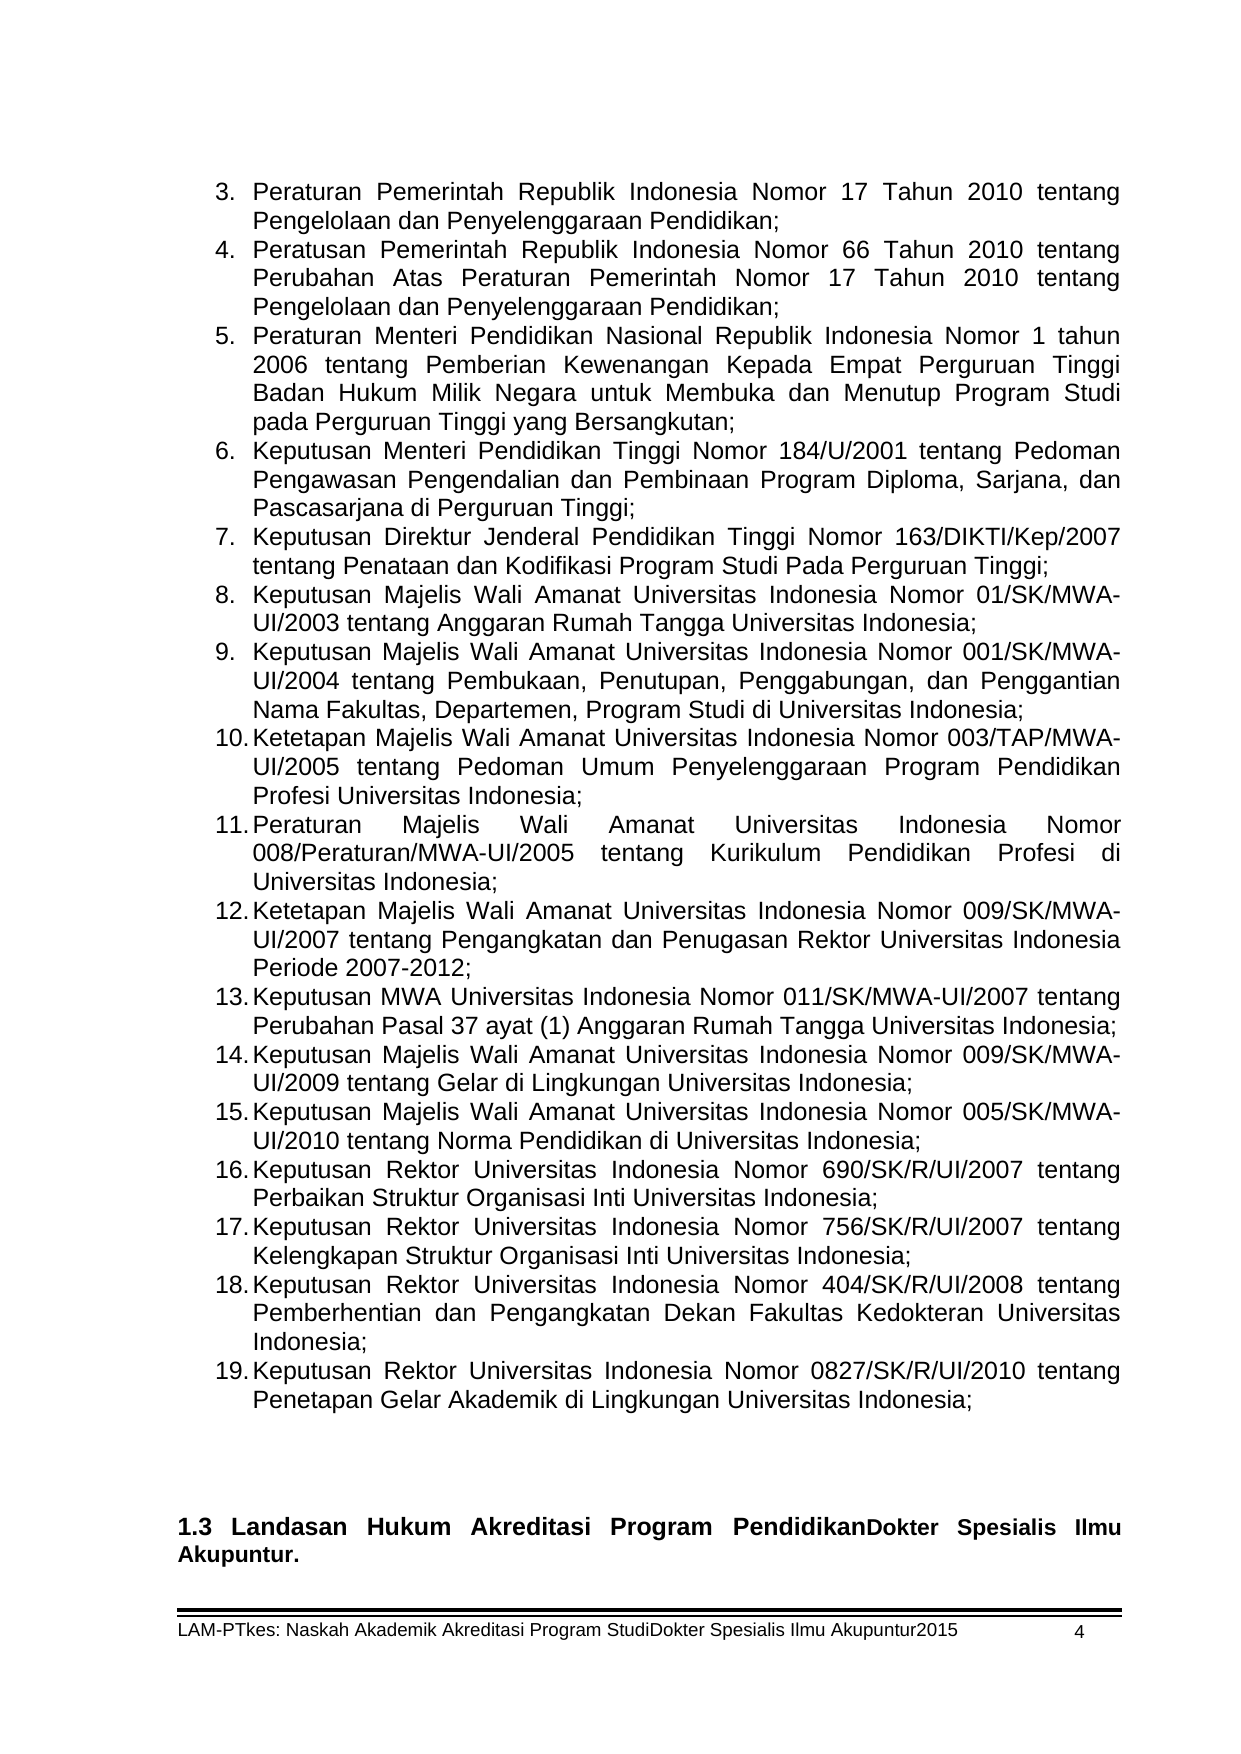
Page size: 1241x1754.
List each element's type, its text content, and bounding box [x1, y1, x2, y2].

list Peraturan Menteri Pendidikan Nasional Republik Indonesia Nomor 1 tahun 2006 tentang Pemberian Kewenangan Kepada Empat Perguruan Tinggi Badan Hukum Milik Negara untuk Membuka dan Menutup Program Studi pada Perguruan Tinggi yang Bersangkutan; [215, 321, 1122, 436]
list Peraturan Pemerintah Republik Indonesia Nomor 17 Tahun 2010 tentang Pengelolaan dan Penyelenggaraan Pendidikan; [215, 177, 1122, 235]
list Keputusan Majelis Wali Amanat Universitas Indonesia Nomor 01/SK/MWA-UI/2003 tentang Anggaran Rumah Tangga Universitas Indonesia; [215, 580, 1122, 637]
list Keputusan Majelis Wali Amanat Universitas Indonesia Nomor 001/SK/MWA-UI/2004 tentang Pembukaan, Penutupan, Penggabungan, dan Penggantian Nama Fakultas, Departemen, Program Studi di Universitas Indonesia; [215, 637, 1122, 723]
text 1.3 Landasan Hukum Akreditasi Program PendidikanDokter Spesialis Ilmu Akupuntur. [177, 1512, 1122, 1567]
list Peraturan Majelis Wali Amanat Universitas Indonesia Nomor 008/Peraturan/MWA-UI/2005 tentang Kurikulum Pendidikan Profesi di Universitas Indonesia; [215, 810, 1122, 896]
list Keputusan Direktur Jenderal Pendidikan Tinggi Nomor 163/DIKTI/Kep/2007 tentang Penataan dan Kodifikasi Program Studi Pada Perguruan Tinggi; [215, 522, 1122, 580]
list Keputusan Rektor Universitas Indonesia Nomor 404/SK/R/UI/2008 tentang Pemberhentian dan Pengangkatan Dekan Fakultas Kedokteran Universitas Indonesia; [215, 1270, 1122, 1356]
list Keputusan Rektor Universitas Indonesia Nomor 0827/SK/R/UI/2010 tentang Penetapan Gelar Akademik di Lingkungan Universitas Indonesia; [215, 1356, 1122, 1413]
list Keputusan Majelis Wali Amanat Universitas Indonesia Nomor 009/SK/MWA-UI/2009 tentang Gelar di Lingkungan Universitas Indonesia; [215, 1040, 1122, 1097]
list Ketetapan Majelis Wali Amanat Universitas Indonesia Nomor 009/SK/MWA-UI/2007 tentang Pengangkatan dan Penugasan Rektor Universitas Indonesia Periode 2007-2012; [215, 896, 1122, 982]
list Keputusan Rektor Universitas Indonesia Nomor 690/SK/R/UI/2007 tentang Perbaikan Struktur Organisasi Inti Universitas Indonesia; [215, 1155, 1122, 1212]
list Keputusan Rektor Universitas Indonesia Nomor 756/SK/R/UI/2007 tentang Kelengkapan Struktur Organisasi Inti Universitas Indonesia; [215, 1212, 1122, 1270]
list Keputusan MWA Universitas Indonesia Nomor 011/SK/MWA-UI/2007 tentang Perubahan Pasal 37 ayat (1) Anggaran Rumah Tangga Universitas Indonesia; [215, 982, 1122, 1040]
list Keputusan Majelis Wali Amanat Universitas Indonesia Nomor 005/SK/MWA-UI/2010 tentang Norma Pendidikan di Universitas Indonesia; [215, 1097, 1122, 1155]
list Peratusan Pemerintah Republik Indonesia Nomor 66 Tahun 2010 tentang Perubahan Atas Peraturan Pemerintah Nomor 17 Tahun 2010 tentang Pengelolaan dan Penyelenggaraan Pendidikan; [215, 235, 1122, 321]
list Ketetapan Majelis Wali Amanat Universitas Indonesia Nomor 003/TAP/MWA-UI/2005 tentang Pedoman Umum Penyelenggaraan Program Pendidikan Profesi Universitas Indonesia; [215, 723, 1122, 810]
list Keputusan Menteri Pendidikan Tinggi Nomor 184/U/2001 tentang Pedoman Pengawasan Pengendalian dan Pembinaan Program Diploma, Sarjana, dan Pascasarjana di Perguruan Tinggi; [215, 436, 1122, 522]
